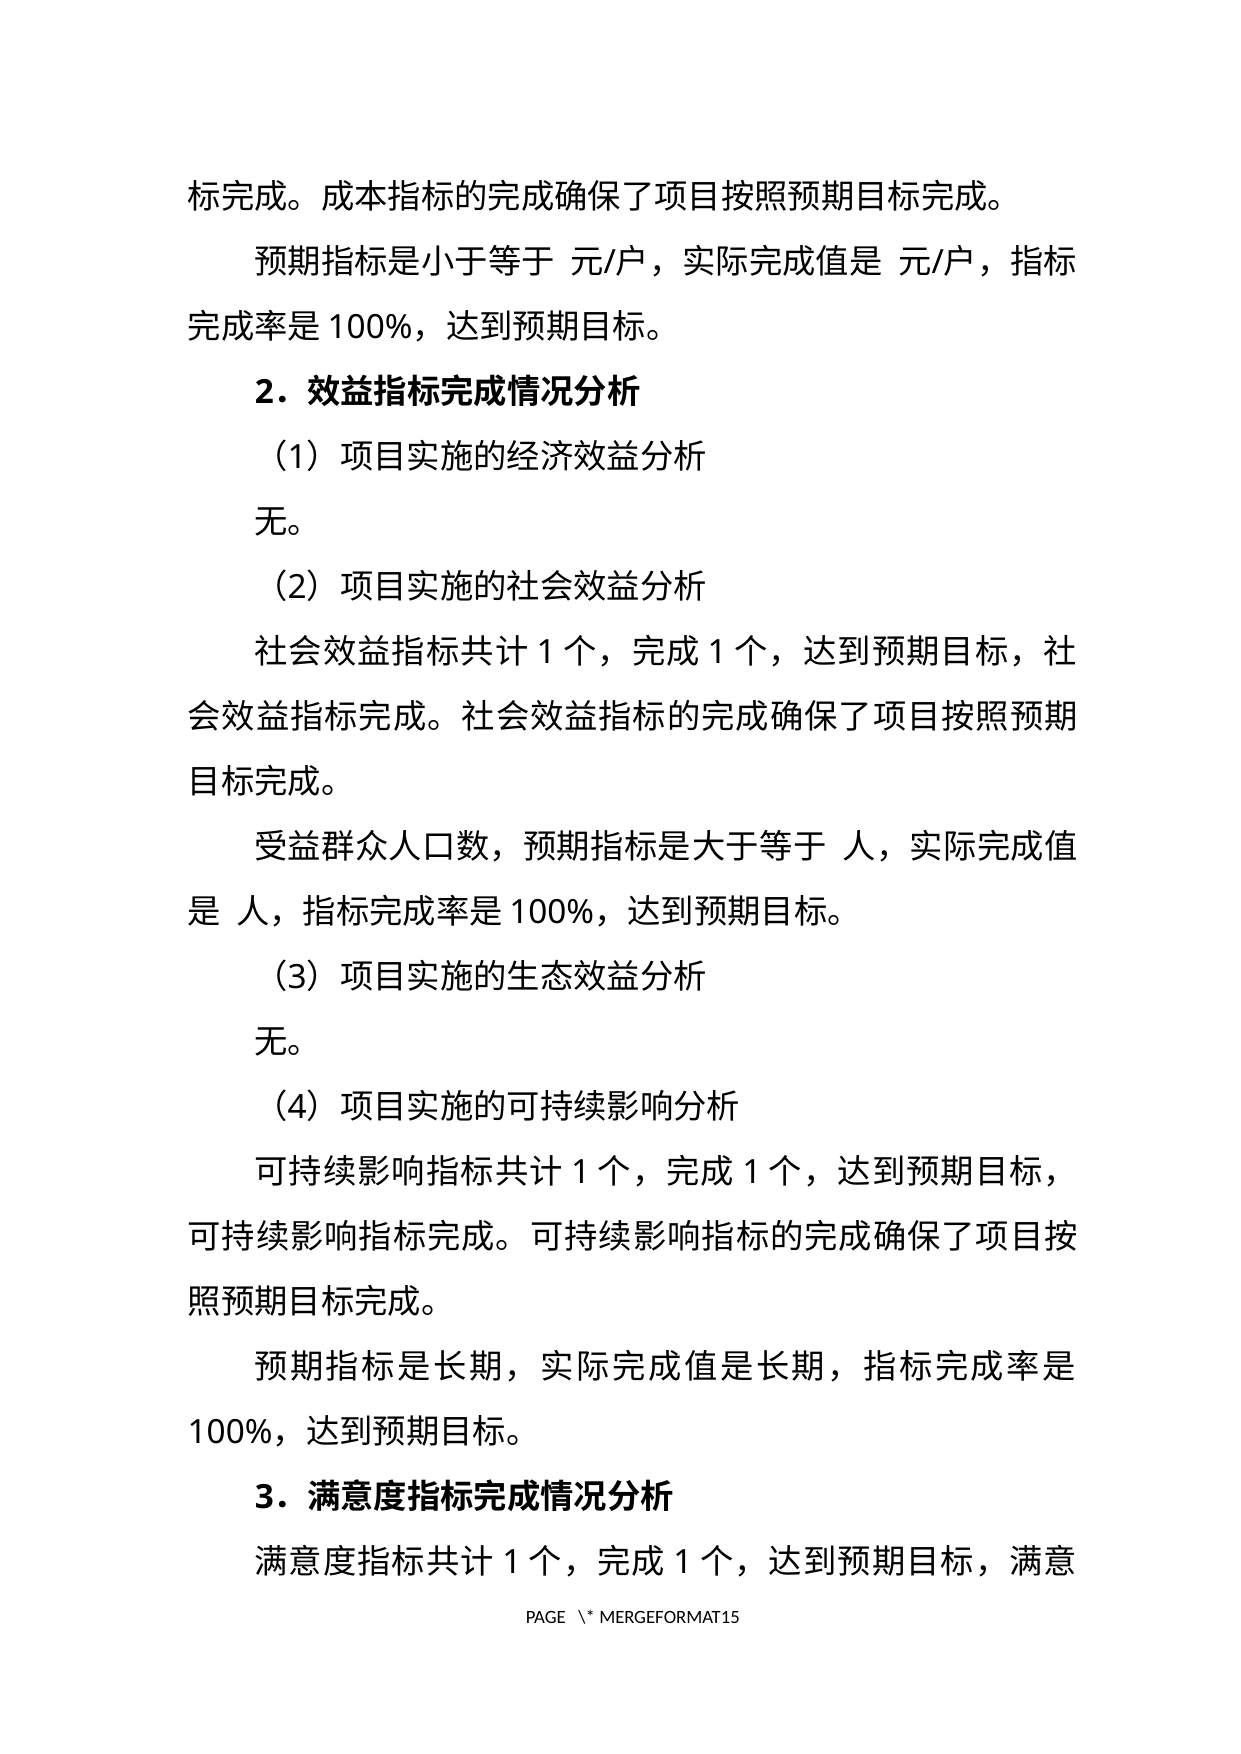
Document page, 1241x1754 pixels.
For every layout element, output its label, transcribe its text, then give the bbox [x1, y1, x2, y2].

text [187, 1527, 1078, 1592]
text 3．满意度指标完成情况分析 [187, 1462, 1078, 1527]
text （2）项目实施的社会效益分析 [187, 552, 1078, 617]
text 受益群众人口数，预期指标是大于等于 人，实际完成值是 人，指标完成率是100%，达到预期目标。 [187, 812, 1078, 942]
text 无。 [187, 487, 1078, 552]
text （4）项目实施的可持续影响分析 [187, 1072, 1078, 1137]
text （1）项目实施的经济效益分析 [187, 422, 1078, 487]
text （3）项目实施的生态效益分析 [187, 942, 1078, 1007]
text 2．效益指标完成情况分析 [187, 357, 1078, 422]
text 预期指标是长期，实际完成值是长期，指标完成率是100%，达到预期目标。 [187, 1332, 1078, 1462]
text 无。 [187, 1007, 1078, 1072]
text 预期指标是小于等于 元/户，实际完成值是 元/户，指标完成率是100%，达到预期目标。 [187, 227, 1078, 357]
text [187, 162, 1078, 227]
text 可持续影响指标共计1个，完成1个，达到预期目标，可持续影响指标完成。可持续影响指标的完成确保了项目按照预期目标完成。 [187, 1137, 1078, 1332]
text 社会效益指标共计1个，完成1个，达到预期目标，社会效益指标完成。社会效益指标的完成确保了项目按照预期目标完成。 [187, 617, 1078, 812]
